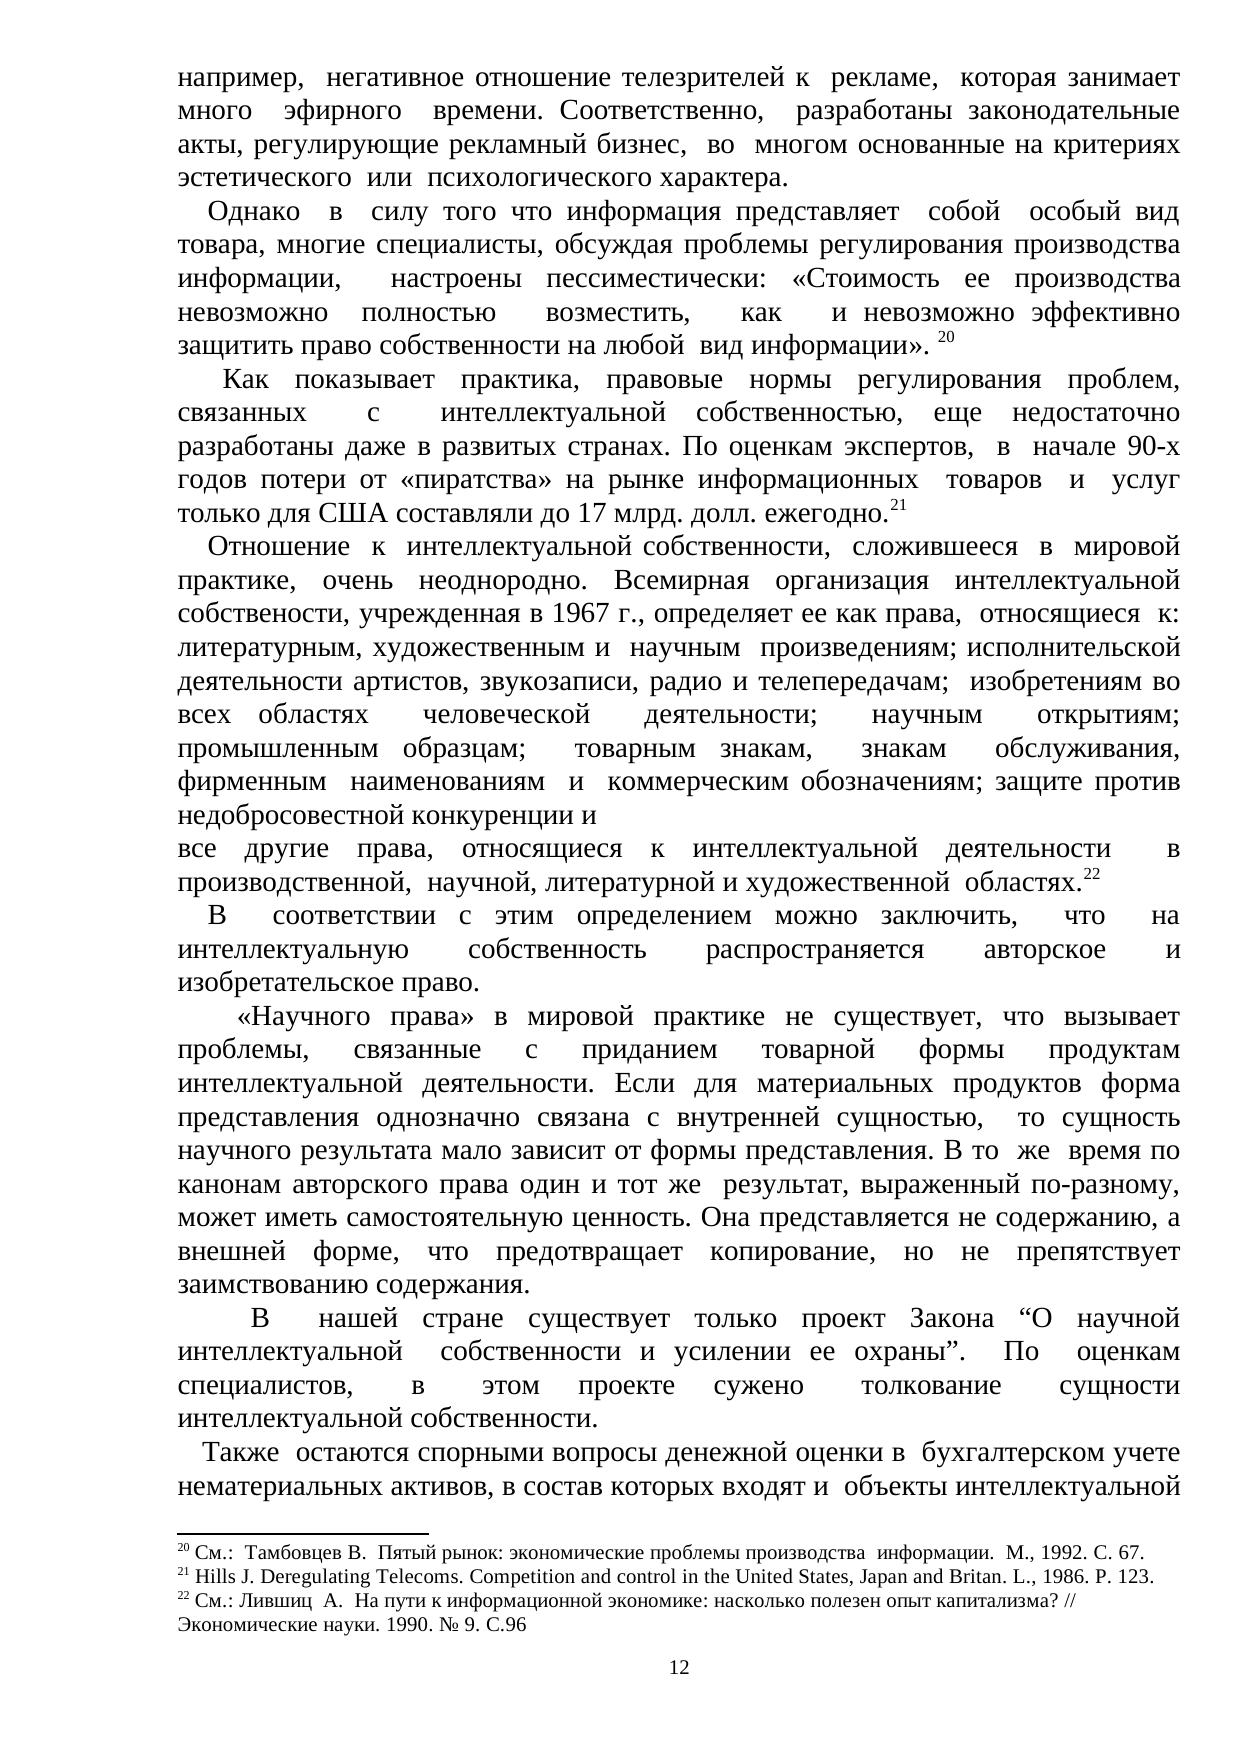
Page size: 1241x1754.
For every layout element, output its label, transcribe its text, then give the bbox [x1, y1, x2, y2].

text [177, 59, 1181, 193]
text все другие права, относящиеся к интеллектуальной деятельности в производственной, научной, литературной и художественной областях. [177, 831, 1181, 898]
text Отношение к интеллектуальной собственности, сложившееся в мировой практике, очень неоднородно. Всемирная организация интеллектуальной собствености, учрежденная в 1967 г., определяет ее как права, относящиеся к: литературным, художественным и научным произведениям; исполнительской деятельности артистов, звукозаписи, радио и телепередачам; изобретениям во всех областях человеческой деятельности; научным открытиям; промышленным образцам; товарным знакам, знакам обслуживания, фирменным наименованиям и коммерческим обозначениям; защите против недобросовестной конкуренции и [177, 529, 1181, 831]
text «Научного права» в мировой практике не существует, что вызывает проблемы, связанные с приданием товарной формы продуктам интеллектуальной деятельности. Если для материальных продуктов форма представления однозначно связана с внутренней сущностью, то сущность научного результата мало зависит от формы представления. В то же время по канонам авторского права один и тот же результат, выраженный по-разному, может иметь самостоятельную ценность. Она представляется не содержанию, а внешней форме, что предотвращает копирование, но не препятствует заимствованию содержания. [177, 998, 1181, 1300]
text Однако в силу того что информация представляет собой особый вид товара, многие специалисты, обсуждая проблемы регулирования производства информации, настроены пессиместически: «Стоимость ее производства невозможно полностью возместить, как и невозможно эффективно защитить право собственности на любой вид информации». [177, 193, 1181, 361]
text В нашей стране существует только проект Закона “О научной интеллектуальной собственности и усилении ее охраны”. По оценкам специалистов, в этом проекте сужено толкование сущности интеллектуальной собственности. [177, 1300, 1181, 1434]
text Как показывает практика, правовые нормы регулирования проблем, связанных с интеллектуальной собственностью, еще недостаточно разработаны даже в развитых странах. По оценкам экспертов, в начале 90-х годов потери от «пиратства» на рынке информационных товаров и услуг только для США составляли до 17 млрд. долл. ежегодно. [177, 361, 1181, 529]
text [177, 1434, 1181, 1501]
text В соответствии с этим определением можно заключить, что на интеллектуальную собственность распространяется авторское и изобретательское право. [177, 898, 1181, 998]
